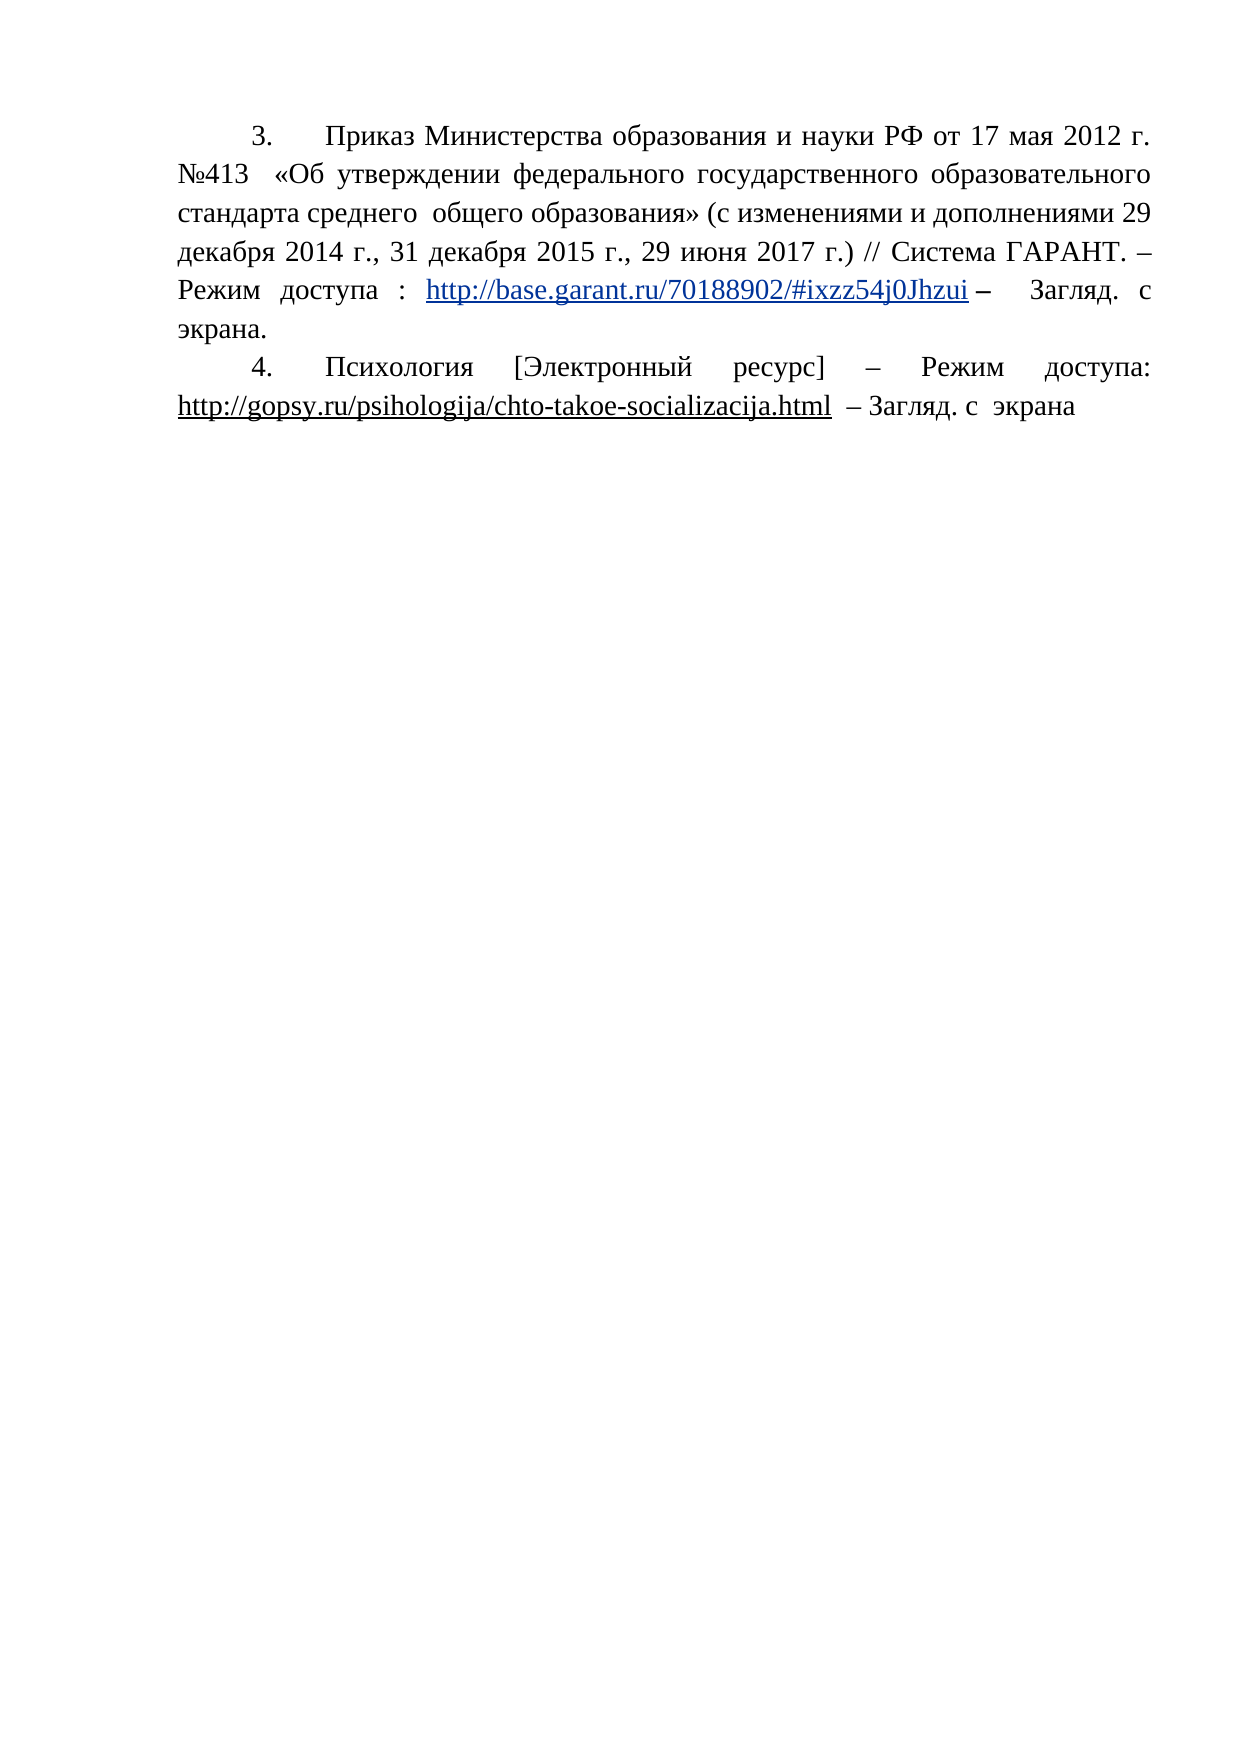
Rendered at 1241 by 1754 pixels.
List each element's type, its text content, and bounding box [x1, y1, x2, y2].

list Приказ Министерства образования и науки РФ от 17 мая 2012 г. №413 «Об утверждении федерального государственного образовательного стандарта среднего общего образования» (с изменениями и дополнениями 29 декабря 2014 г., 31 декабря 2015 г., 29 июня 2017 г.) // Система ГАРАНТ. – Режим доступа : http://base.garant.ru/70188902/#ixzz54j0Jhzui – Загляд. с экрана. [177, 118, 1152, 157]
list Психология [Электронный ресурс] – Режим доступа: http://gopsy.ru/psihologija/chto-takoe-socializacija.html – Загляд. с экрана [177, 349, 1152, 421]
list Приказ Министерства образования и науки РФ от 17 мая 2012 г. №413 «Об утверждении федерального государственного образовательного стандарта среднего общего образования» (с изменениями и дополнениями 29 декабря 2014 г., 31 декабря 2015 г., 29 июня 2017 г.) // Система ГАРАНТ. – Режим доступа : http://base.garant.ru/70188902/#ixzz54j0Jhzui – Загляд. с экрана. [177, 229, 1152, 344]
